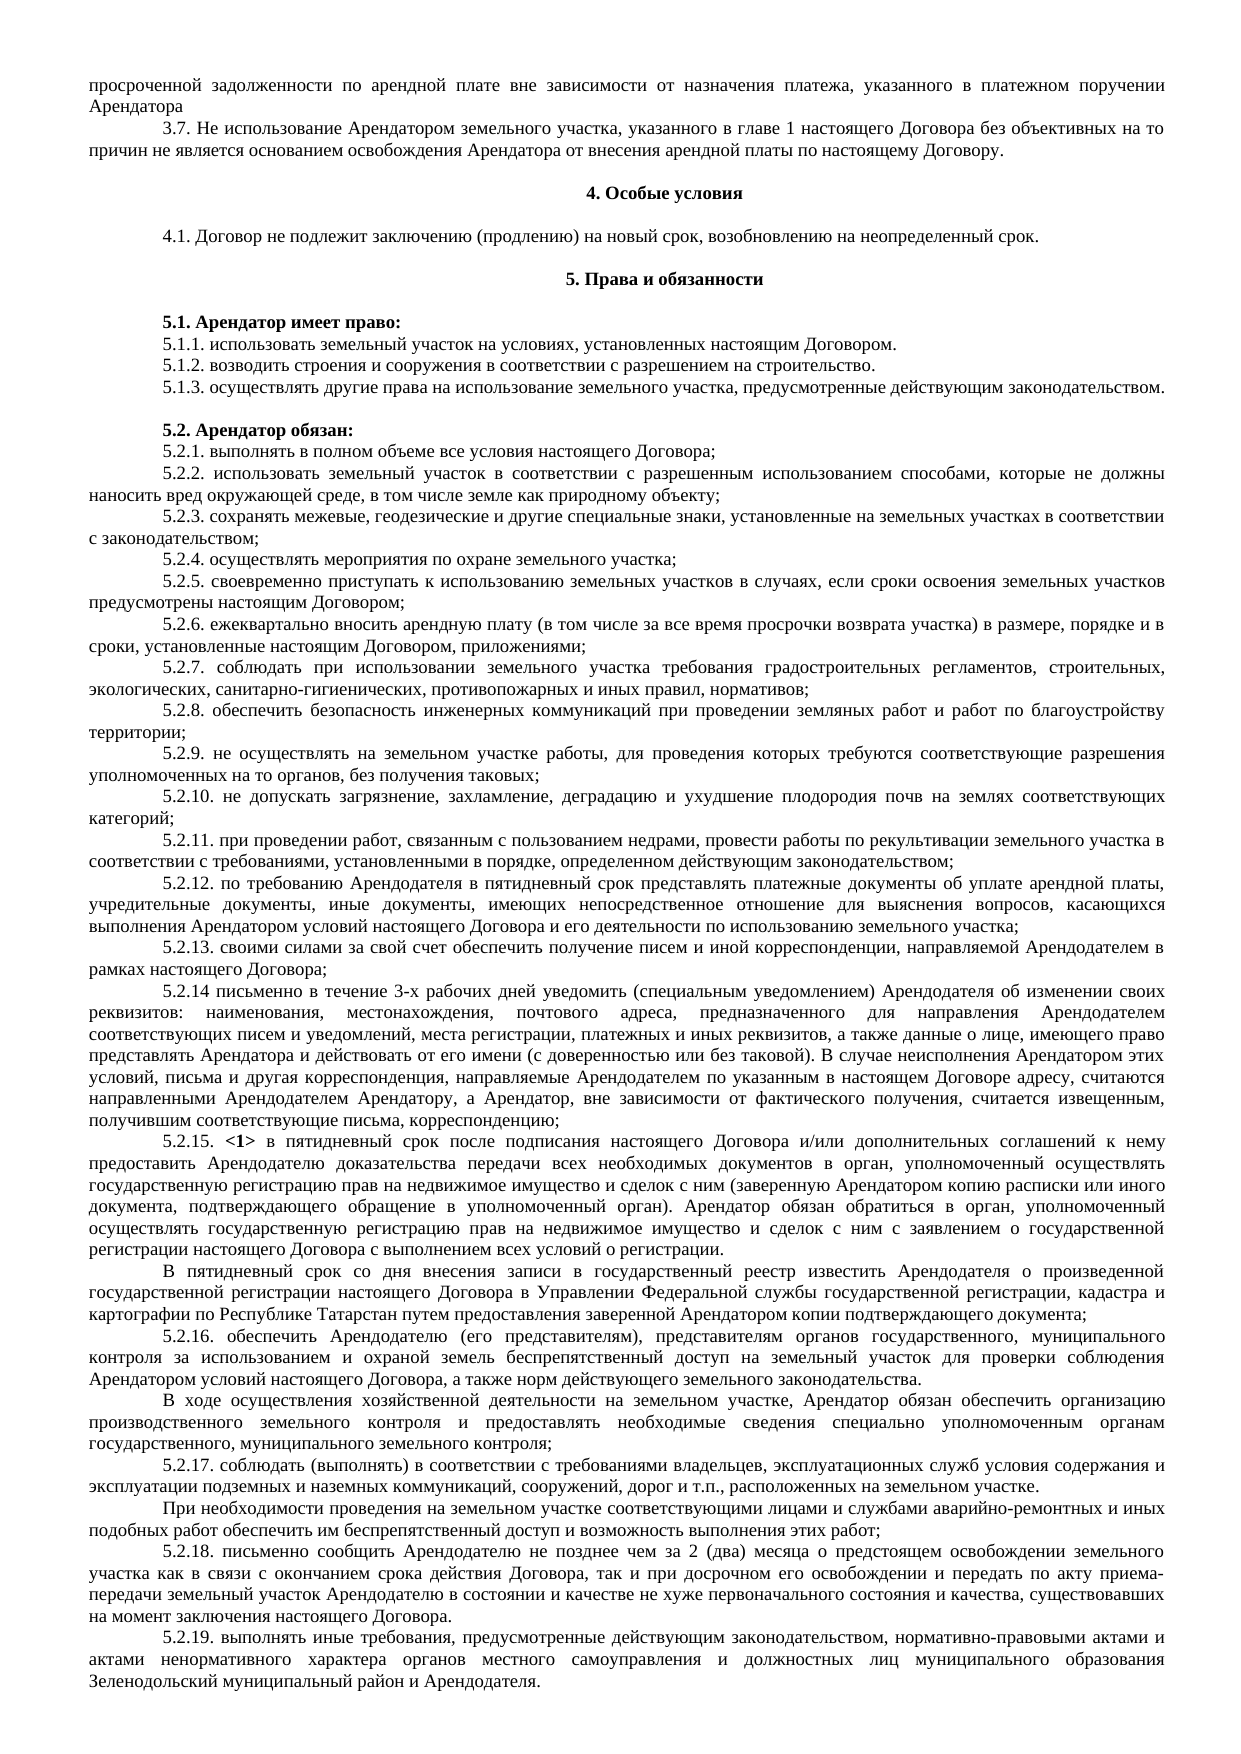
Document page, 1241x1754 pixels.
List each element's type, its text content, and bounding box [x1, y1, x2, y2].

text 5.2.14 письменно в течение 3-х рабочих дней уведомить (специальным уведомлением) Арендодателя об изменении своих реквизитов: наименования, местонахождения, почтового адреса, предназначенного для направления Арендодателем соответствующих писем и уведомлений, места регистрации, платежных и иных реквизитов, а также данные о лице, имеющего право представлять Арендатора и действовать от его имени (с доверенностью или без таковой). В случае неисполнения Арендатором этих условий, письма и другая корреспонденция, направляемые Арендодателем по указанным в настоящем Договоре адресу, считаются направленными Арендодателем Арендатору, а Арендатор, вне зависимости от фактического получения, считается извещенным, получившим соответствующие письма, корреспонденцию; [89, 979, 1167, 1130]
text 3.7. Не использование Арендатором земельного участка, указанного в главе 1 настоящего Договора без объективных на то причин не является основанием освобождения Арендатора от внесения арендной платы по настоящему Договору. [89, 117, 1167, 160]
text 5.2.11. при проведении работ, связанным с пользованием недрами, провести работы по рекультивации земельного участка в соответствии с требованиями, установленными в порядке, определенном действующим законодательством; [89, 828, 1167, 872]
text В ходе осуществления хозяйственной деятельности на земельном участке, Арендатор обязан обеспечить организацию производственного земельного контроля и предоставлять необходимые сведения специально уполномоченным органам государственного, муниципального земельного контроля; [89, 1389, 1167, 1454]
text 5.1.3. осуществлять другие права на использование земельного участка, предусмотренные действующим законодательством. [89, 376, 1167, 397]
text 5.2.18. письменно сообщить Арендодателю не позднее чем за 2 (два) месяца о предстоящем освобождении земельного участка как в связи с окончанием срока действия Договора, так и при досрочном его освобождении и передать по акту приема-передачи земельный участок Арендодателю в состоянии и качестве не хуже первоначального состояния и качества, существовавших на момент заключения настоящего Договора. [89, 1540, 1167, 1626]
text 4.1. Договор не подлежит заключению (продлению) на новый срок, возобновлению на неопределенный срок. [89, 225, 1167, 246]
text 5.2.10. не допускать загрязнение, захламление, деградацию и ухудшение плодородия почв на землях соответствующих категорий; [89, 785, 1167, 828]
text 4. Особые условия [89, 182, 1167, 203]
text 5.2.13. своими силами за свой счет обеспечить получение писем и иной корреспонденции, направляемой Арендодателем в рамках настоящего Договора; [89, 936, 1167, 979]
text При необходимости проведения на земельном участке соответствующими лицами и службами аварийно-ремонтных и иных подобных работ обеспечить им беспрепятственный доступ и возможность выполнения этих работ; [89, 1497, 1167, 1540]
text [89, 74, 1167, 117]
text 5.2.16. обеспечить Арендодателю (его представителям), представителям органов государственного, муниципального контроля за использованием и охраной земель беспрепятственный доступ на земельный участок для проверки соблюдения Арендатором условий настоящего Договора, а также норм действующего земельного законодательства. [89, 1324, 1167, 1389]
text 5.2.4. осуществлять мероприятия по охране земельного участка; [89, 548, 1167, 570]
text 5.2.9. не осуществлять на земельном участке работы, для проведения которых требуются соответствующие разрешения уполномоченных на то органов, без получения таковых; [89, 742, 1167, 785]
text 5.2.7. соблюдать при использовании земельного участка требования градостроительных регламентов, строительных, экологических, санитарно-гигиенических, противопожарных и иных правил, нормативов; [89, 656, 1167, 699]
text 5.2.3. сохранять межевые, геодезические и другие специальные знаки, установленные на земельных участках в соответствии с законодательством; [89, 505, 1167, 548]
text 5. Права и обязанности [89, 268, 1167, 289]
text 5.2.2. использовать земельный участок в соответствии с разрешенным использованием способами, которые не должны наносить вред окружающей среде, в том числе земле как природному объекту; [89, 462, 1167, 505]
text 5.2.8. обеспечить безопасность инженерных коммуникаций при проведении земляных работ и работ по благоустройству территории; [89, 699, 1167, 742]
text 5.2.6. ежеквартально вносить арендную плату (в том числе за все время просрочки возврата участка) в размере, порядке и в сроки, установленные настоящим Договором, приложениями; [89, 613, 1167, 656]
text 5.2. Арендатор обязан: [89, 419, 1167, 440]
text 5.2.12. по требованию Арендодателя в пятидневный срок представлять платежные документы об уплате арендной платы, учредительные документы, иные документы, имеющих непосредственное отношение для выяснения вопросов, касающихся выполнения Арендатором условий настоящего Договора и его деятельности по использованию земельного участка; [89, 872, 1167, 936]
text 5.1.2. возводить строения и сооружения в соответствии с разрешением на строительство. [89, 354, 1167, 376]
text 5.1.1. использовать земельный участок на условиях, установленных настоящим Договором. [89, 333, 1167, 354]
text В пятидневный срок со дня внесения записи в государственный реестр известить Арендодателя о произведенной государственной регистрации настоящего Договора в Управлении Федеральной службы государственной регистрации, кадастра и картографии по Республике Татарстан путем предоставления заверенной Арендатором копии подтверждающего документа; [89, 1260, 1167, 1324]
text 5.2.15. <1> в пятидневный срок после подписания настоящего Договора и/или дополнительных соглашений к нему предоставить Арендодателю доказательства передачи всех необходимых документов в орган, уполномоченный осуществлять государственную регистрацию прав на недвижимое имущество и сделок с ним (заверенную Арендатором копию расписки или иного документа, подтверждающего обращение в уполномоченный орган). Арендатор обязан обратиться в орган, уполномоченный осуществлять государственную регистрацию прав на недвижимое имущество и сделок с ним с заявлением о государственной регистрации настоящего Договора с выполнением всех условий о регистрации. [89, 1130, 1167, 1260]
text 5.2.5. своевременно приступать к использованию земельных участков в случаях, если сроки освоения земельных участков предусмотрены настоящим Договором; [89, 570, 1167, 613]
text 5.2.19. выполнять иные требования, предусмотренные действующим законодательством, нормативно-правовыми актами и актами ненормативного характера органов местного самоуправления и должностных лиц муниципального образования Зеленодольский муниципальный район и Арендодателя. [89, 1626, 1167, 1691]
text 5.2.1. выполнять в полном объеме все условия настоящего Договора; [89, 440, 1167, 462]
text 5.1. Арендатор имеет право: [89, 311, 1167, 333]
text 5.2.17. соблюдать (выполнять) в соответствии с требованиями владельцев, эксплуатационных служб условия содержания и эксплуатации подземных и наземных коммуникаций, сооружений, дорог и т.п., расположенных на земельном участке. [89, 1454, 1167, 1497]
